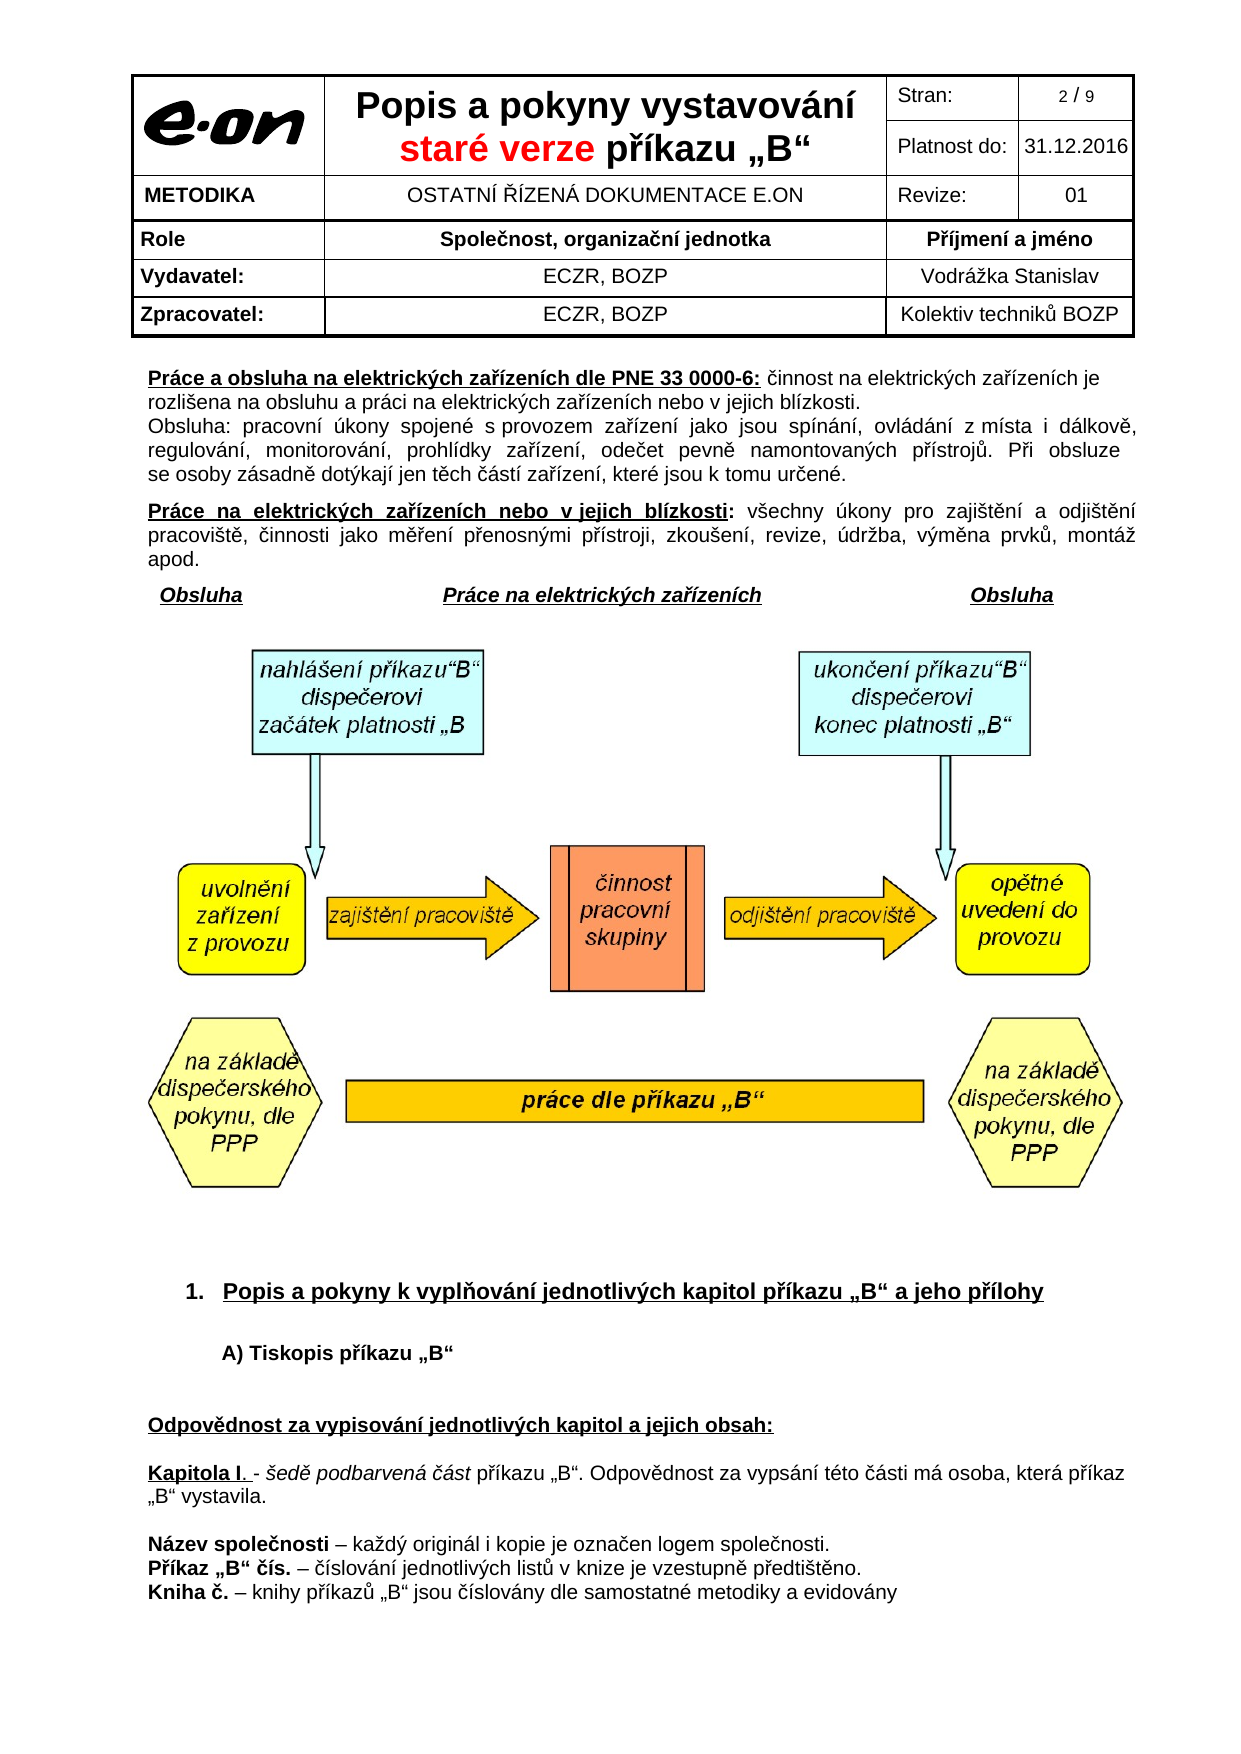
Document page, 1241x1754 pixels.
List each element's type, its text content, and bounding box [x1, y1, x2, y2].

text Odpovědnost za vypisování jednotlivých kapitol a jejich obsah: [148, 1412, 1137, 1436]
title Popis a pokyny k vyplňování jednotlivých kapitol příkazu „B“ a jeho přílohy [185, 1278, 1137, 1304]
text Kniha č. – knihy příkazů „B“ jsou číslovány dle samostatné metodiky a evidovány [148, 1580, 1137, 1604]
text Kapitola I. - šedě podbarvená část příkazu „B“. Odpovědnost za vypsání této části má osoba, která příkaz „B“ vystavila. [148, 1460, 1137, 1508]
text Obsluha Práce na elektrických zařízeních Obsluha [148, 583, 1137, 607]
picture [140, 622, 1128, 1229]
text Příkaz „B“ čís. – číslování jednotlivých listů v knize je vzestupně předtištěno. [148, 1556, 1137, 1580]
text Práce na elektrických zařízeních nebo v jejich blízkosti: všechny úkony pro zajištění a odjištění pracoviště, činnosti jako měření přenosnými přístroji, zkoušení, revize, údržba, výměna prvků, montáž apod. [148, 498, 1137, 570]
text A) Tiskopis příkazu „B“ [162, 1341, 1137, 1364]
list Práce a obsluha na elektrických zařízeních dle PNE 33 0000-6: činnost na elektrických zařízeních je rozlišena na obsluhu a práci na elektrických zařízeních nebo v jejich blízkosti. [148, 366, 1137, 414]
text Název společnosti – každý originál i kopie je označen logem společnosti. [148, 1532, 1137, 1556]
text Obsluha: pracovní úkony spojené s provozem zařízení jako jsou spínání, ovládání z místa i dálkově, regulování, monitorování, prohlídky zařízení, odečet pevně namontovaných přístrojů. Při obsluze se osoby zásadně dotýkají jen těch částí zařízení, které jsou k tomu určené. [148, 414, 1137, 486]
